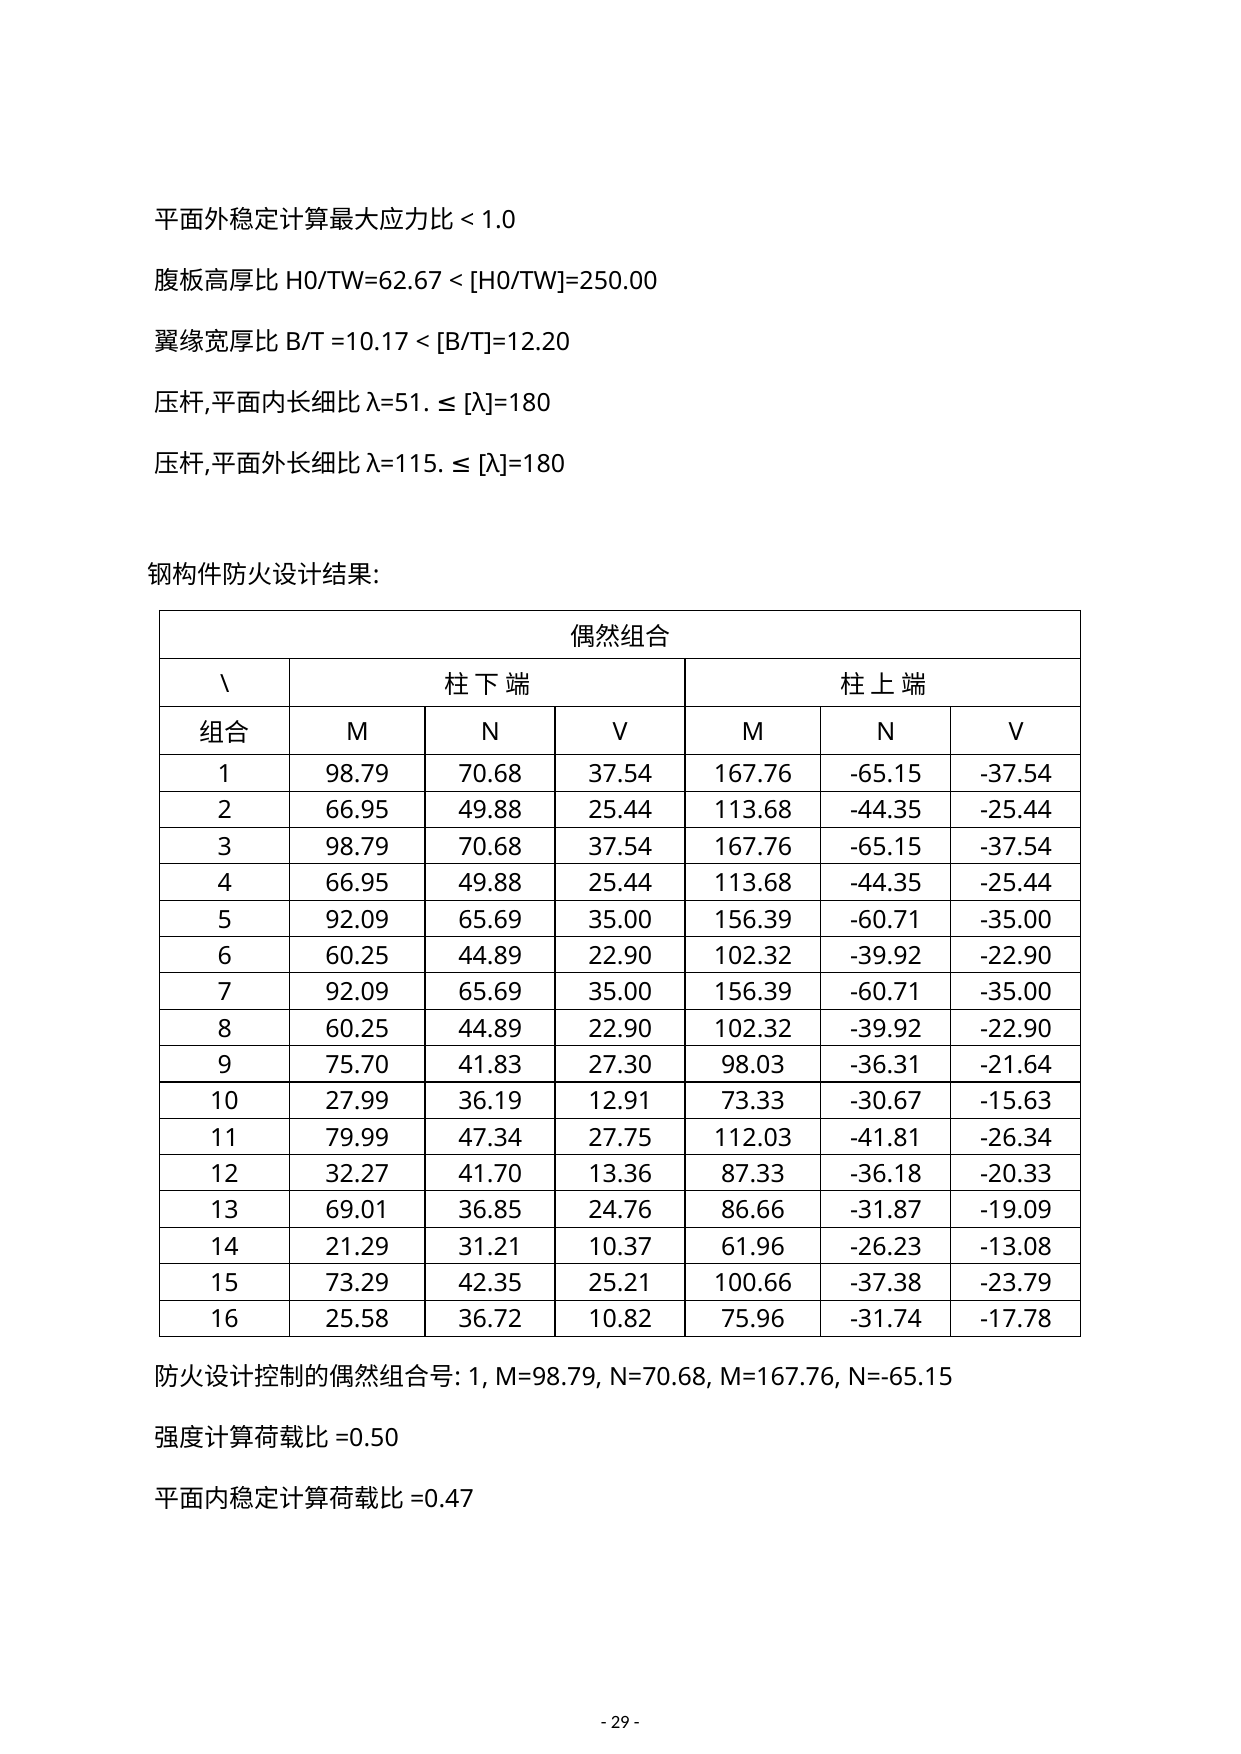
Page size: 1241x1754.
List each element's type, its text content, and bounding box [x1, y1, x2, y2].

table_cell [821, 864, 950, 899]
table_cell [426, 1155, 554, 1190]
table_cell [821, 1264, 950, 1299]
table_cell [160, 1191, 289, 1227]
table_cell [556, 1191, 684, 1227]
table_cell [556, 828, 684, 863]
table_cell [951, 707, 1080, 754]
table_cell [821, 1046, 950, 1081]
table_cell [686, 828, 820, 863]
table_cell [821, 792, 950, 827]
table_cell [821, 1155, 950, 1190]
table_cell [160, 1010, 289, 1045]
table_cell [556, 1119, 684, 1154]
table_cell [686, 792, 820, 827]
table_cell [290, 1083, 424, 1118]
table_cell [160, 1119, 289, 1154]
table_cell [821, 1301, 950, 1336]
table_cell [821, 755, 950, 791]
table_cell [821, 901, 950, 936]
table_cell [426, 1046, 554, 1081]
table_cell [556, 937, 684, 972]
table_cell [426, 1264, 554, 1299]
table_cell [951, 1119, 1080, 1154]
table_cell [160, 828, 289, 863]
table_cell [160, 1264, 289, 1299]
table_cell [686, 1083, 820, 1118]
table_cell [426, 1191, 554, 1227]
text 平面内稳定计算荷载比 =0.47 [148, 1473, 1093, 1520]
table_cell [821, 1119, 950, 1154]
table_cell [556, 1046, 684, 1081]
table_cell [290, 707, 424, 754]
text 翼缘宽厚比 B/T =10.17 < [B/T]=12.20 [148, 316, 1093, 363]
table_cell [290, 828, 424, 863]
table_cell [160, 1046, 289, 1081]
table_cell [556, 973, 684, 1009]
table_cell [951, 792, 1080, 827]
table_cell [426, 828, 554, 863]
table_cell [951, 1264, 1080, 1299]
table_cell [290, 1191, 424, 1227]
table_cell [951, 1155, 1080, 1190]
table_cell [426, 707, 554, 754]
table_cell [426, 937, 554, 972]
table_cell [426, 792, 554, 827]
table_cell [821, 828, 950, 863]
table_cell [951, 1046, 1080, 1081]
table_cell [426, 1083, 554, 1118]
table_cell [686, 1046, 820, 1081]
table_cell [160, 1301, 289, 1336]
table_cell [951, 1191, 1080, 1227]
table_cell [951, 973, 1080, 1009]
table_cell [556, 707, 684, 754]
text 钢构件防火设计结果: [148, 549, 1093, 596]
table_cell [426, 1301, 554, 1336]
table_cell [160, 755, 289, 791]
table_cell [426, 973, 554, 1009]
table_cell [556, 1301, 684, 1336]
text 压杆,平面内长细比 λ=51. ≤ [λ]=180 [148, 377, 1093, 424]
text 强度计算荷载比 =0.50 [148, 1412, 1093, 1459]
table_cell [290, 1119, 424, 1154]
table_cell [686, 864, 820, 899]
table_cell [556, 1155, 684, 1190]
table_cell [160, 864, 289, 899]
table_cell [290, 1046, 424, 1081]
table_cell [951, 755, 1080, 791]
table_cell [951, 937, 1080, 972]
text 压杆,平面外长细比 λ=115. ≤ [λ]=180 [148, 438, 1093, 486]
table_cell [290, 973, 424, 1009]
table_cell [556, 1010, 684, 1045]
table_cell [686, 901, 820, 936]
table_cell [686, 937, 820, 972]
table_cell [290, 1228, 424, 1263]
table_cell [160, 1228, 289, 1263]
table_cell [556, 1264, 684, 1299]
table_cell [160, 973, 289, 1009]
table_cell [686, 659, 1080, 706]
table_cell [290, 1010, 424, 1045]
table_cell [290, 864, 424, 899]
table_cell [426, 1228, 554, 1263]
text 平面外稳定计算最大应力比 < 1.0 [148, 194, 1093, 241]
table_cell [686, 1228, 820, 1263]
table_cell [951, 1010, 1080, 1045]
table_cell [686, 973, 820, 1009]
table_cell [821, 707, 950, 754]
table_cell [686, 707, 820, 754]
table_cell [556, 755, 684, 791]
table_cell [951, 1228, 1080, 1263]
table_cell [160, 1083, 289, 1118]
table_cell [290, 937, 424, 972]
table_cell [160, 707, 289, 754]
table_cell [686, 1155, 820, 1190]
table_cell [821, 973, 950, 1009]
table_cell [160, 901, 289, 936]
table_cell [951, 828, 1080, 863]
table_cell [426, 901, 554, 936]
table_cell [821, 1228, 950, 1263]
text 防火设计控制的偶然组合号: 1, M=98.79, N=70.68, M=167.76, N=-65.15 [148, 1351, 1093, 1398]
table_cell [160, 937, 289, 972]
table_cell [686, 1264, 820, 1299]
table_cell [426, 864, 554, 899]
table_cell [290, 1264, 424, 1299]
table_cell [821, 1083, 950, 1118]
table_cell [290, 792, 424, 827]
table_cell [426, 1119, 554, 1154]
text 腹板高厚比 H0/TW=62.67 < [H0/TW]=250.00 [148, 255, 1093, 302]
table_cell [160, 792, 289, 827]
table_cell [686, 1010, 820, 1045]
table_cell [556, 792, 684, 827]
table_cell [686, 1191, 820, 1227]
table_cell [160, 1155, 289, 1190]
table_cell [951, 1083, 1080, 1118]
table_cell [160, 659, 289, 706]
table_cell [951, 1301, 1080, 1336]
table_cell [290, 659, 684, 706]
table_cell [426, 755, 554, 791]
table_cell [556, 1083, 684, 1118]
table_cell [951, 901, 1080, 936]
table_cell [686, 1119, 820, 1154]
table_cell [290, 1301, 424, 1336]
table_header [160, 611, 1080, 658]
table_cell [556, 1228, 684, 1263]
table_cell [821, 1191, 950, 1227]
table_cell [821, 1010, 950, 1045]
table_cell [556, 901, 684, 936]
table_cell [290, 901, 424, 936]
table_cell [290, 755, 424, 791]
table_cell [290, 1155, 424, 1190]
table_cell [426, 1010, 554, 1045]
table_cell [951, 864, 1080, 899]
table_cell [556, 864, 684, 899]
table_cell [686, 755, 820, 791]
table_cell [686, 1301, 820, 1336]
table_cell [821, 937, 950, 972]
